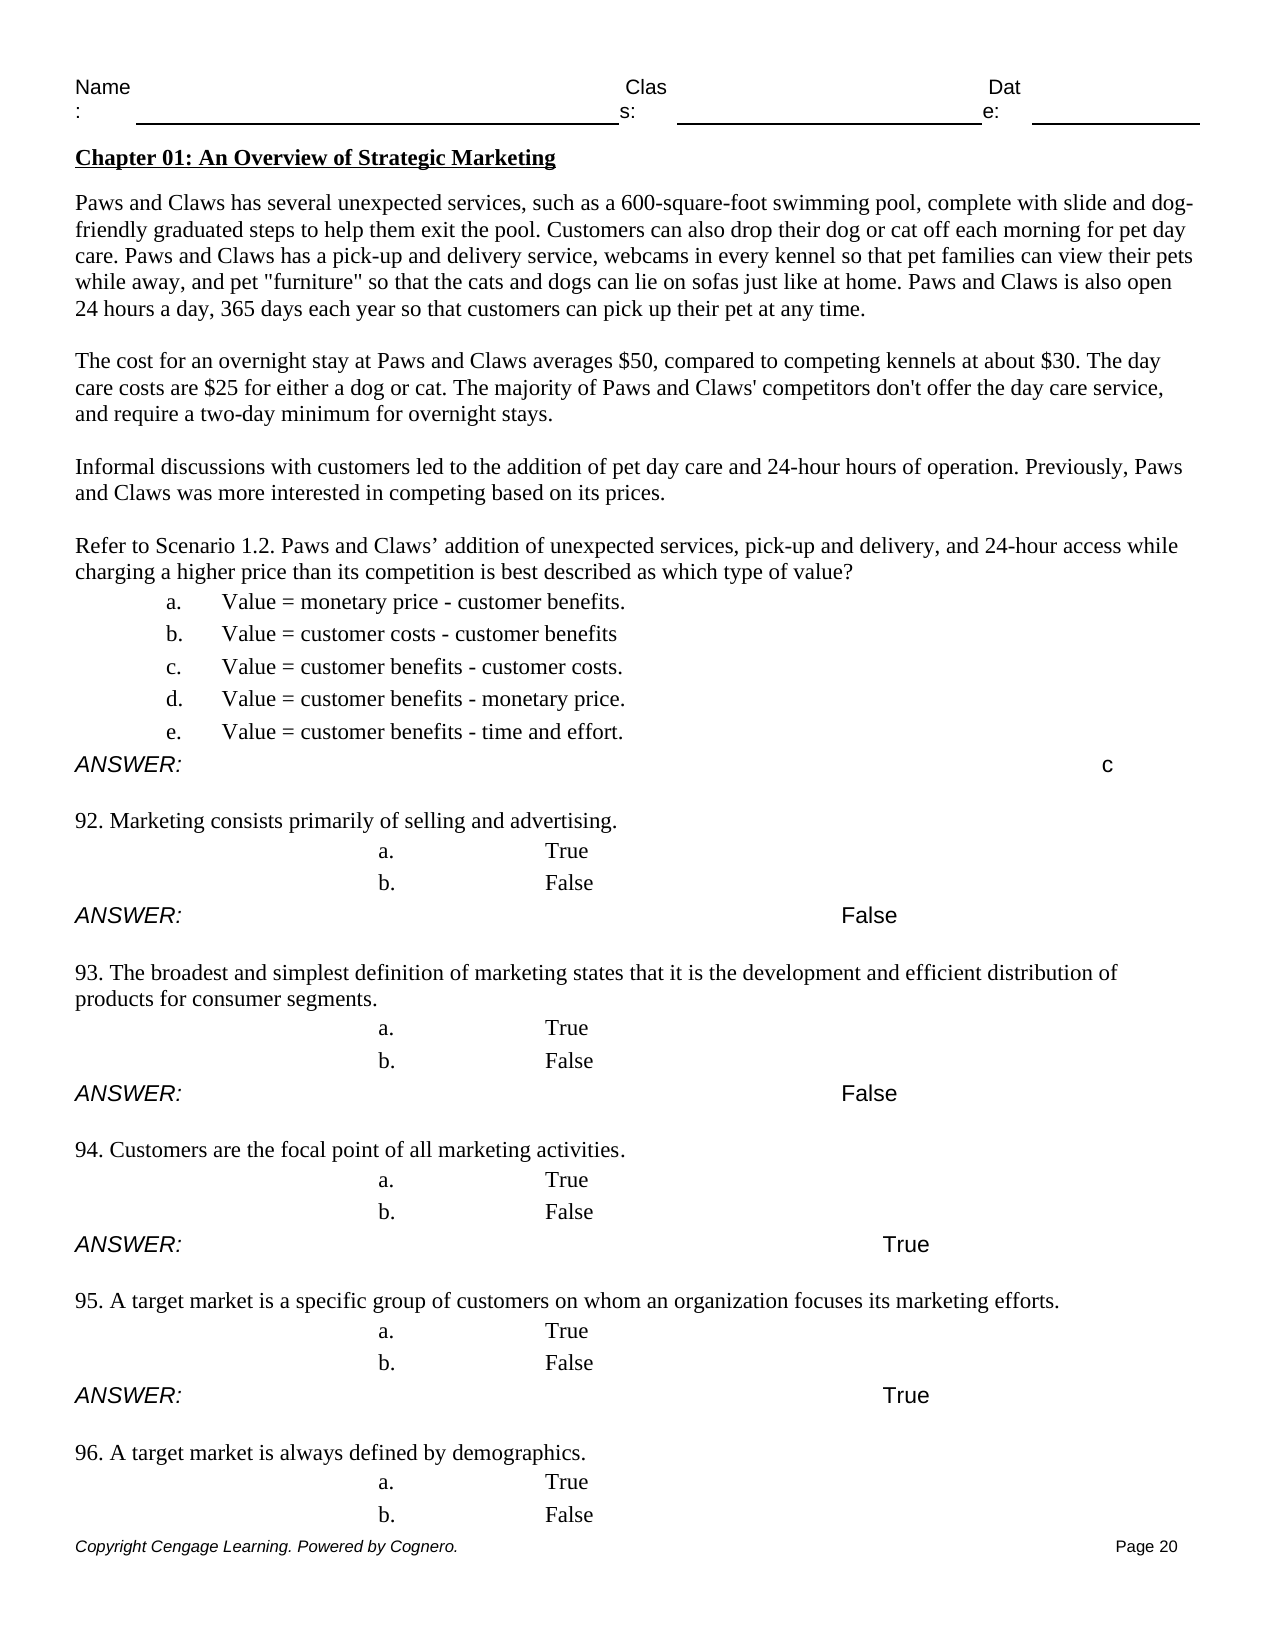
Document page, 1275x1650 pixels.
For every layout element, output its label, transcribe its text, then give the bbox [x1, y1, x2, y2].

table_header 93. The broadest and simplest definition of marketing states that it is the development and efficient distribution of products for consumer segments.​ [75, 959, 1200, 1109]
table_header 92. Marketing consists primarily of selling and advertising.​ [75, 807, 1200, 932]
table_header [75, 189, 1200, 780]
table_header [75, 1439, 1200, 1530]
table_header 95. ​A target market is a specific group of customers on whom an organization focuses its marketing efforts. [75, 1288, 1200, 1412]
table_header 94. Customers are the focal point of all marketing activities​. [75, 1136, 1200, 1260]
